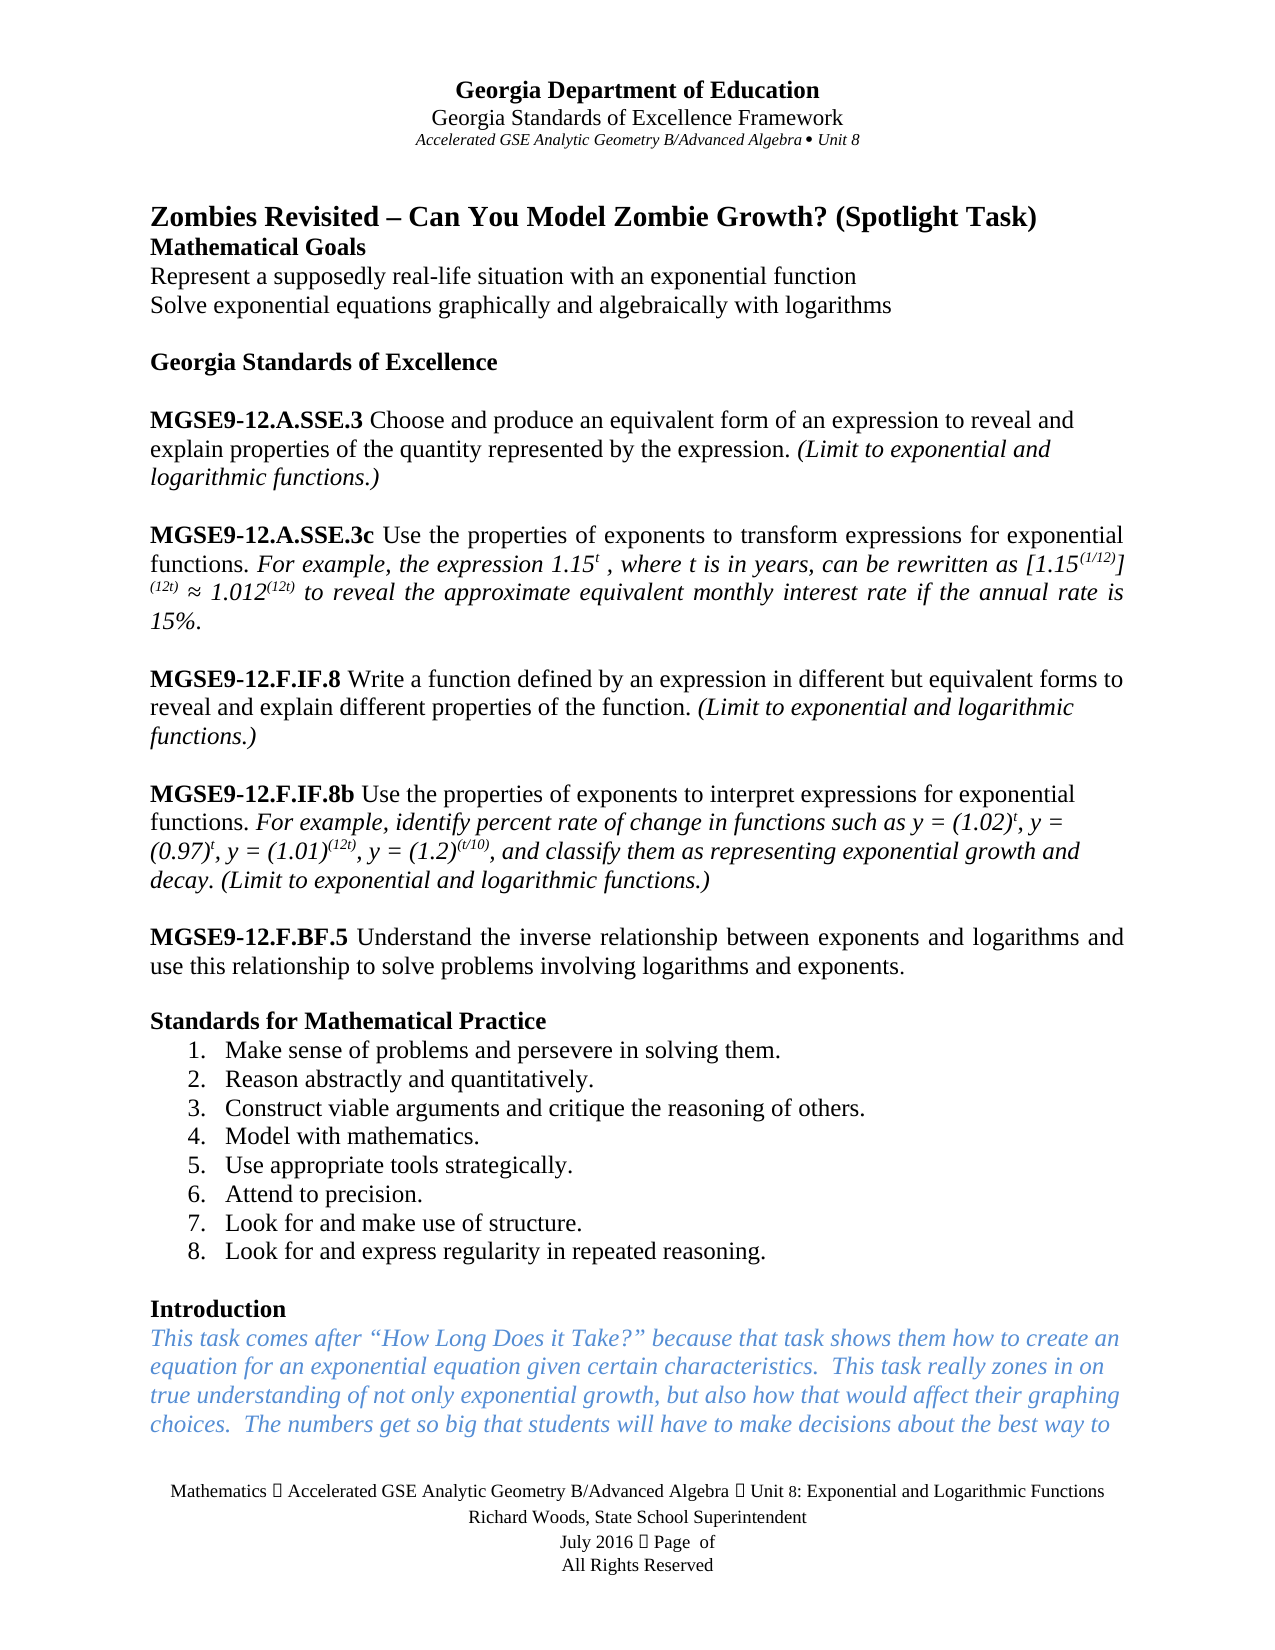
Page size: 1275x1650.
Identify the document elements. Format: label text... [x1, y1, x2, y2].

text MGSE9-12.A.SSE.3 Choose and produce an equivalent form of an expression to reveal and explain properties of the quantity represented by the expression. (Limit to exponential and logarithmic functions.) [150, 405, 1125, 491]
text MGSE9-12.F.BF.5 Understand the inverse relationship between exponents and logarithms and use this relationship to solve problems involving logarithms and exponents. [150, 922, 1125, 980]
list Solve exponential equations graphically and algebraically with logarithms [150, 290, 1125, 319]
list Standards for Mathematical Practice [150, 1006, 1125, 1035]
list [150, 1323, 1125, 1438]
list Construct viable arguments and critique the reasoning of others. [187, 1093, 1125, 1121]
list Georgia Standards of Excellence [150, 347, 1125, 376]
text MGSE9-12.F.IF.8 Write a function defined by an expression in different but equivalent forms to reveal and explain different properties of the function. (Limit to exponential and logarithmic functions.) [150, 664, 1125, 750]
list Mathematical Goals [150, 232, 1125, 261]
text MGSE9-12.F.IF.8b Use the properties of exponents to interpret expressions for exponential functions. For example, identify percent rate of change in functions such as y = (1.02)t, y = (0.97)t, y = (1.01)(12t), y = (1.2)(t/10), and classify them as representing exponential growth and decay. (Limit to exponential and logarithmic functions.) [150, 779, 1125, 894]
list Reason abstractly and quantitatively. [187, 1064, 1125, 1093]
list Look for and express regularity in repeated reasoning. [187, 1236, 1144, 1265]
list Look for and make use of structure. [187, 1208, 1144, 1236]
list Introduction [150, 1294, 1125, 1323]
subtitle Zombies Revisited – Can You Model Zombie Growth? (Spotlight Task) [150, 199, 1125, 232]
list Model with mathematics. [187, 1121, 1125, 1150]
list Attend to precision. [187, 1179, 1144, 1208]
text MGSE9-12.A.SSE.3c Use the properties of exponents to transform expressions for exponential functions. For example, the expression 1.15t , where t is in years, can be rewritten as [1.15(1/12)](12t) ≈ 1.012(12t) to reveal the approximate equivalent monthly interest rate if the annual rate is 15%. [150, 520, 1125, 635]
list Use appropriate tools strategically. [187, 1150, 1144, 1179]
list Make sense of problems and persevere in solving them. [187, 1035, 1125, 1064]
list Represent a supposedly real-life situation with an exponential function [150, 261, 1125, 290]
